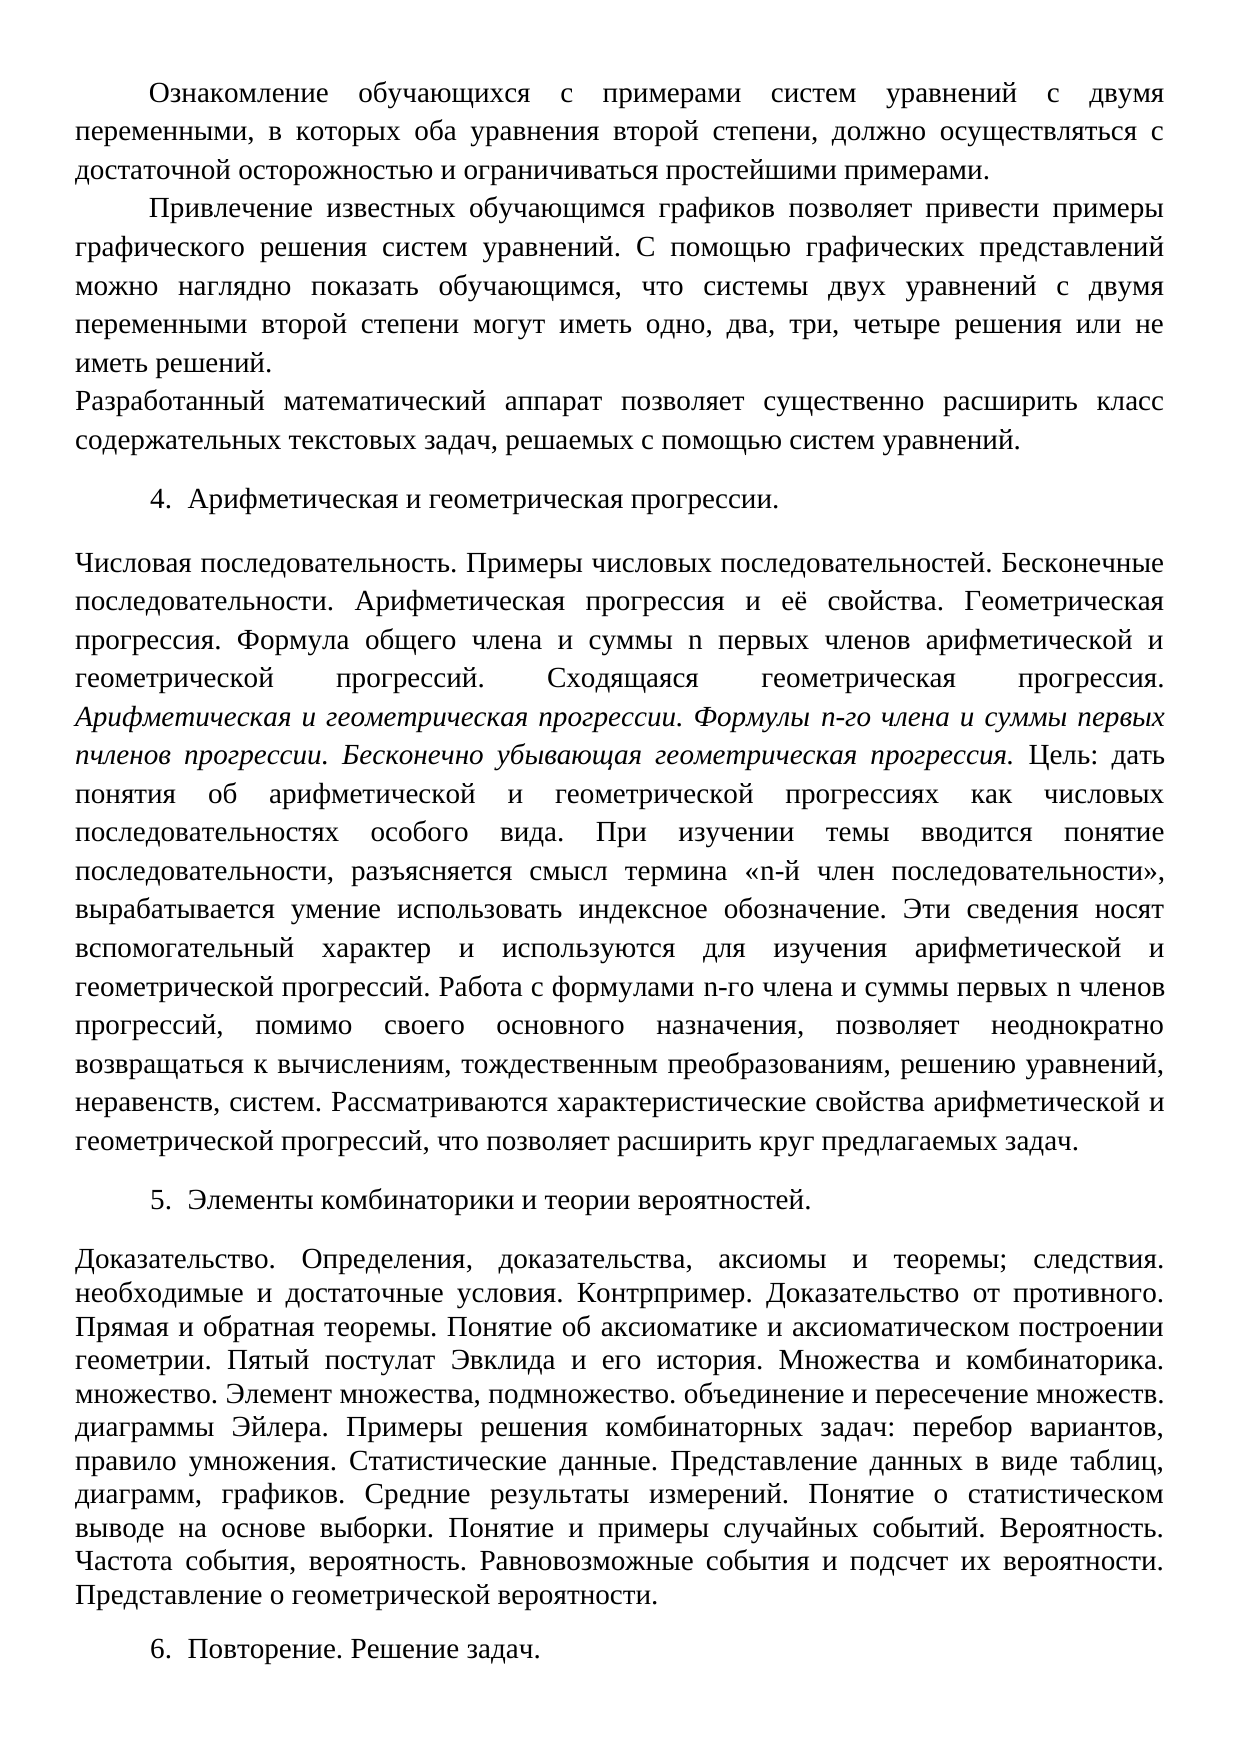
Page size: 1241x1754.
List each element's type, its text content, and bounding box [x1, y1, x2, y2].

list Элементы комбинаторики и теории вероятностей. [150, 1182, 1165, 1216]
list Арифметическая и геометрическая прогрессии. [150, 481, 1165, 515]
text Числовая последовательность. Примеры числовых последовательностей. Бесконечные последовательности. Арифметическая прогрессия и её свойства. Геометрическая прогрессия. Формула общего члена и суммы n первых членов арифметической и геометрической прогрессий. Сходящаяся геометрическая прогрессия. Арифметическая и геометрическая прогрессии. Формулы n-го члена и суммы первых nчленов прогрессии. Бесконечно убывающая геометрическая прогрессия. Цель: дать понятия об арифметической и геометрической прогрессиях как числовых последовательностях особого вида. При изучении темы вводится понятие последовательности, разъясняется смысл термина «n-й член последовательности», вырабатывается умение использовать индексное обозначение. Эти сведения носят вспомогательный характер и используются для изучения арифметической и геометрической прогрессий. Работа с формулами n-го члена и суммы первых n членов прогрессий, помимо своего основного назначения, позволяет неоднократно возвращаться к вычислениям, тождественным преобразованиям, решению уравнений, неравенств, систем. Рассматриваются характеристические свойства арифметической и геометрической прогрессий, что позволяет расширить круг предлагаемых задач. [75, 545, 1165, 1156]
text Разработанный математический аппарат позволяет существенно расширить класс содержательных текстовых задач, решаемых с помощью систем уравнений. [75, 383, 1165, 455]
text Доказательство. Определения, доказательства, аксиомы и теоремы; следствия. необходимые и достаточные условия. Контрпример. Доказательство от противного. Прямая и обратная теоремы. Понятие об аксиоматике и аксиоматическом построении геометрии. Пятый постулат Эвклида и его история. Множества и комбинаторика. множество. Элемент множества, подмножество. объединение и пересечение множеств. диаграммы Эйлера. Примеры решения комбинаторных задач: перебор вариантов, правило умножения. Статистические данные. Представление данных в виде таблиц, диаграмм, графиков. Средние результаты измерений. Понятие о статистическом выводе на основе выборки. Понятие и примеры случайных событий. Вероятность. Частота события, вероятность. Равновозможные события и подсчет их вероятности. Представление о геометрической вероятности. [75, 1242, 1165, 1611]
text Ознакомление обучающихся с примерами систем уравнений с двумя переменными, в которых оба уравнения второй степени, должно осуществляться с достаточной осторожностью и ограничиваться простейшими примерами. [75, 75, 1165, 186]
text Привлечение известных обучающимся графиков позволяет привести примеры графического решения систем уравнений. С помощью графических представлений можно наглядно показать обучающимся, что системы двух уравнений с двумя переменными второй степени могут иметь одно, два, три, четыре решения или не иметь решений. [75, 191, 1165, 378]
list Повторение. Решение задач. [150, 1631, 1165, 1665]
